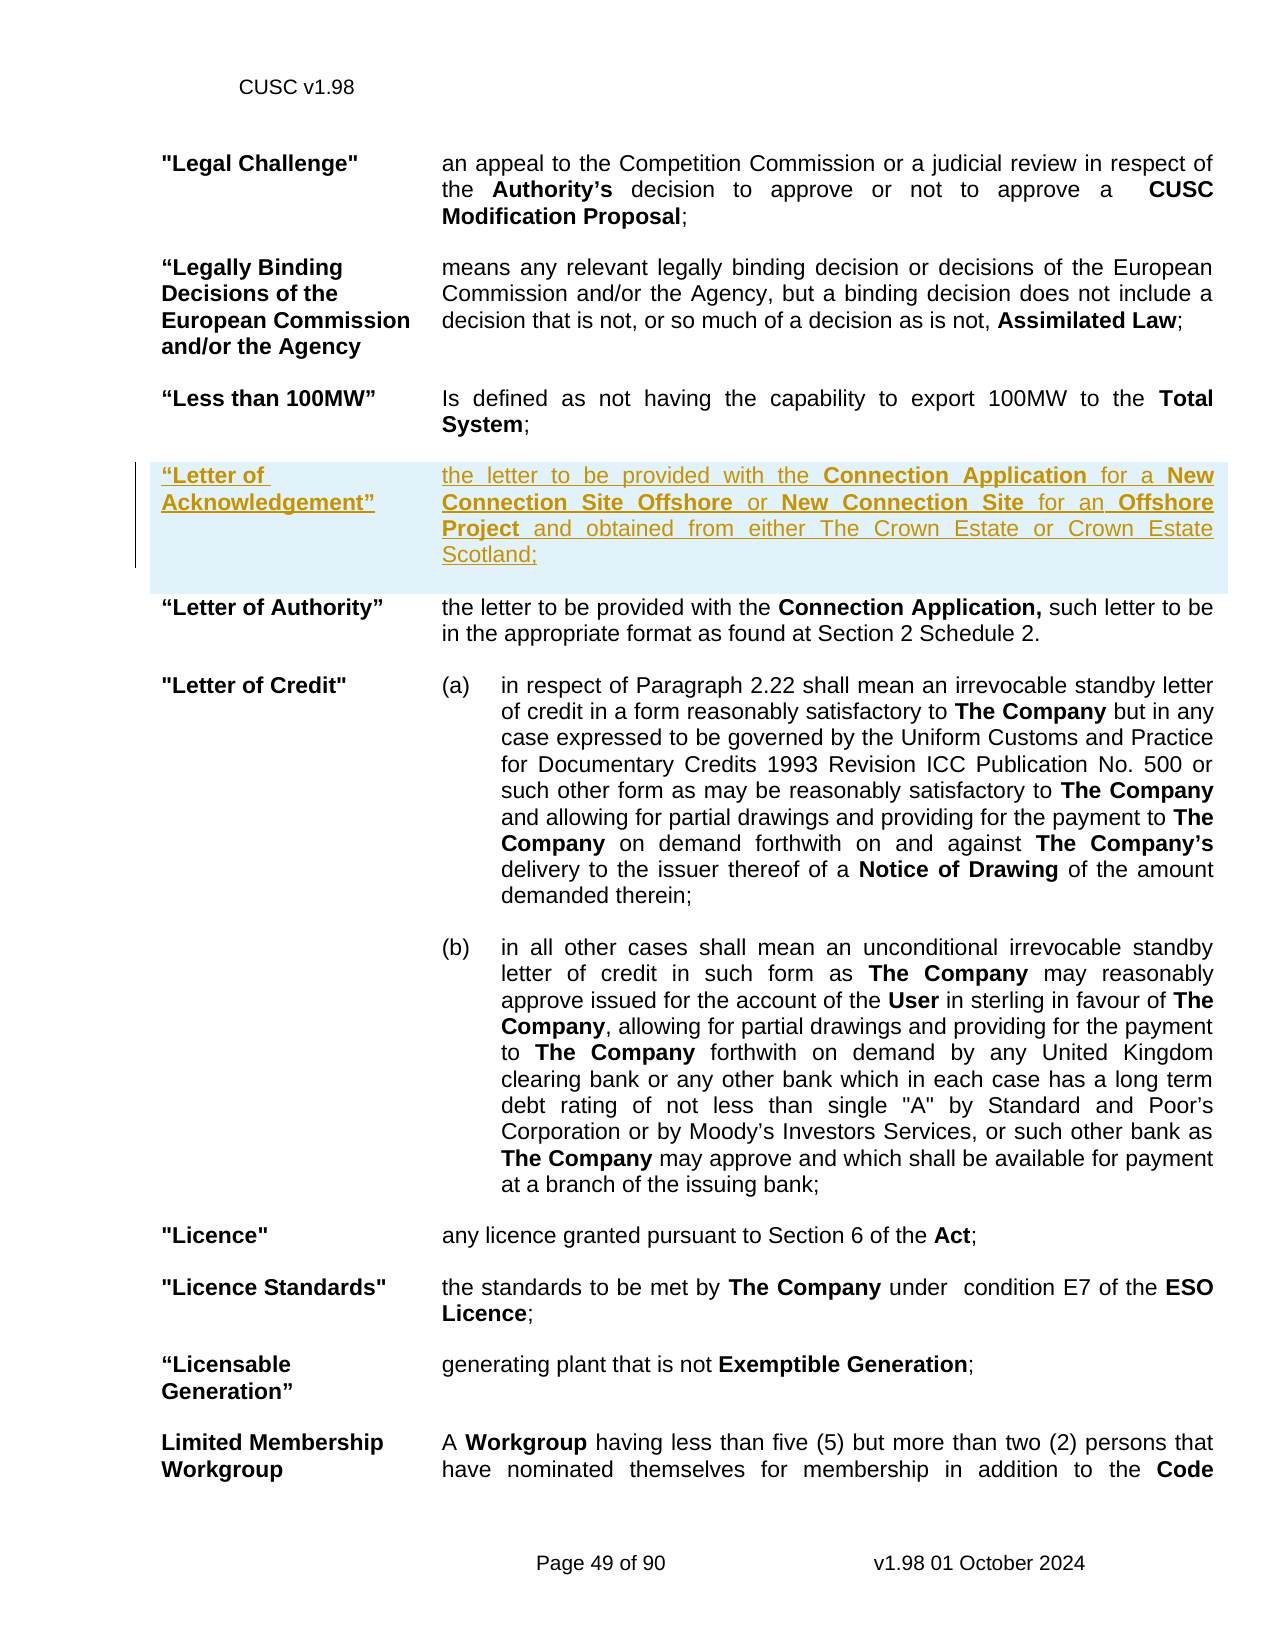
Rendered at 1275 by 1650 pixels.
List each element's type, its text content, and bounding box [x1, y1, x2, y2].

table_cell “Licensable Generation” [150, 1351, 431, 1429]
table_cell means any relevant legally binding decision or decisions of the European Commission and/or the Agency, but a binding decision does not include a decision that is not, or so much of a decision as is not, Assimilated Law; [431, 254, 1225, 384]
table_cell Is defined as not having the capability to export 100MW to the Total System; [431, 385, 1225, 462]
table_cell "Licence Standards" [150, 1274, 431, 1351]
table_cell (a) in respect of Paragraph 2.22 shall mean an irrevocable standby letter of credit in a form reasonably satisfactory to The Company but in any case expressed to be governed by the Uniform Customs and Practice for Documentary Credits 1993 Revision ICC Publication No. 500 or such other form as may be reasonably satisfactory to The Company and allowing for partial drawings and providing for the payment to The Company on demand forthwith on and against The Company’s delivery to the issuer thereof of a Notice of Drawing of the amount demanded therein; (b) in all other cases shall mean an unconditional irrevocable standby letter of credit in such form as The Company may reasonably approve issued for the account of the User in sterling in favour of The Company, allowing for partial drawings and providing for the payment to The Company forthwith on demand by any United Kingdom clearing bank or any other bank which in each case has a long term debt rating of not less than single "A" by Standard and Poor’s Corporation or by Moody’s Investors Services, or such other bank as The Company may approve and which shall be available for payment at a branch of the issuing bank; [431, 672, 1225, 1222]
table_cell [431, 1429, 1225, 1482]
table_cell the standards to be met by The Company under condition E7 of the ESO Licence; [431, 1274, 1225, 1351]
table_cell an appeal to the Competition Commission or a judicial review in respect of the Authority’s decision to approve or not to approve a CUSC Modification Proposal; [431, 150, 1225, 254]
table_cell “Legally Binding Decisions of the European Commission and/or the Agency [150, 254, 431, 384]
table_cell "Legal Challenge" [150, 150, 431, 254]
table_cell “Letter of Authority” [150, 594, 431, 672]
table_cell any licence granted pursuant to Section 6 of the Act; [431, 1223, 1225, 1274]
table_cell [150, 1429, 431, 1482]
table_cell "Letter of Credit" [150, 672, 431, 1222]
table_cell “Less than 100MW” [150, 385, 431, 462]
table_cell the letter to be provided with the Connection Application, such letter to be in the appropriate format as found at Section 2 Schedule 2. [431, 594, 1225, 672]
table_cell generating plant that is not Exemptible Generation; [431, 1351, 1225, 1429]
table_cell "Licence" [150, 1223, 431, 1274]
